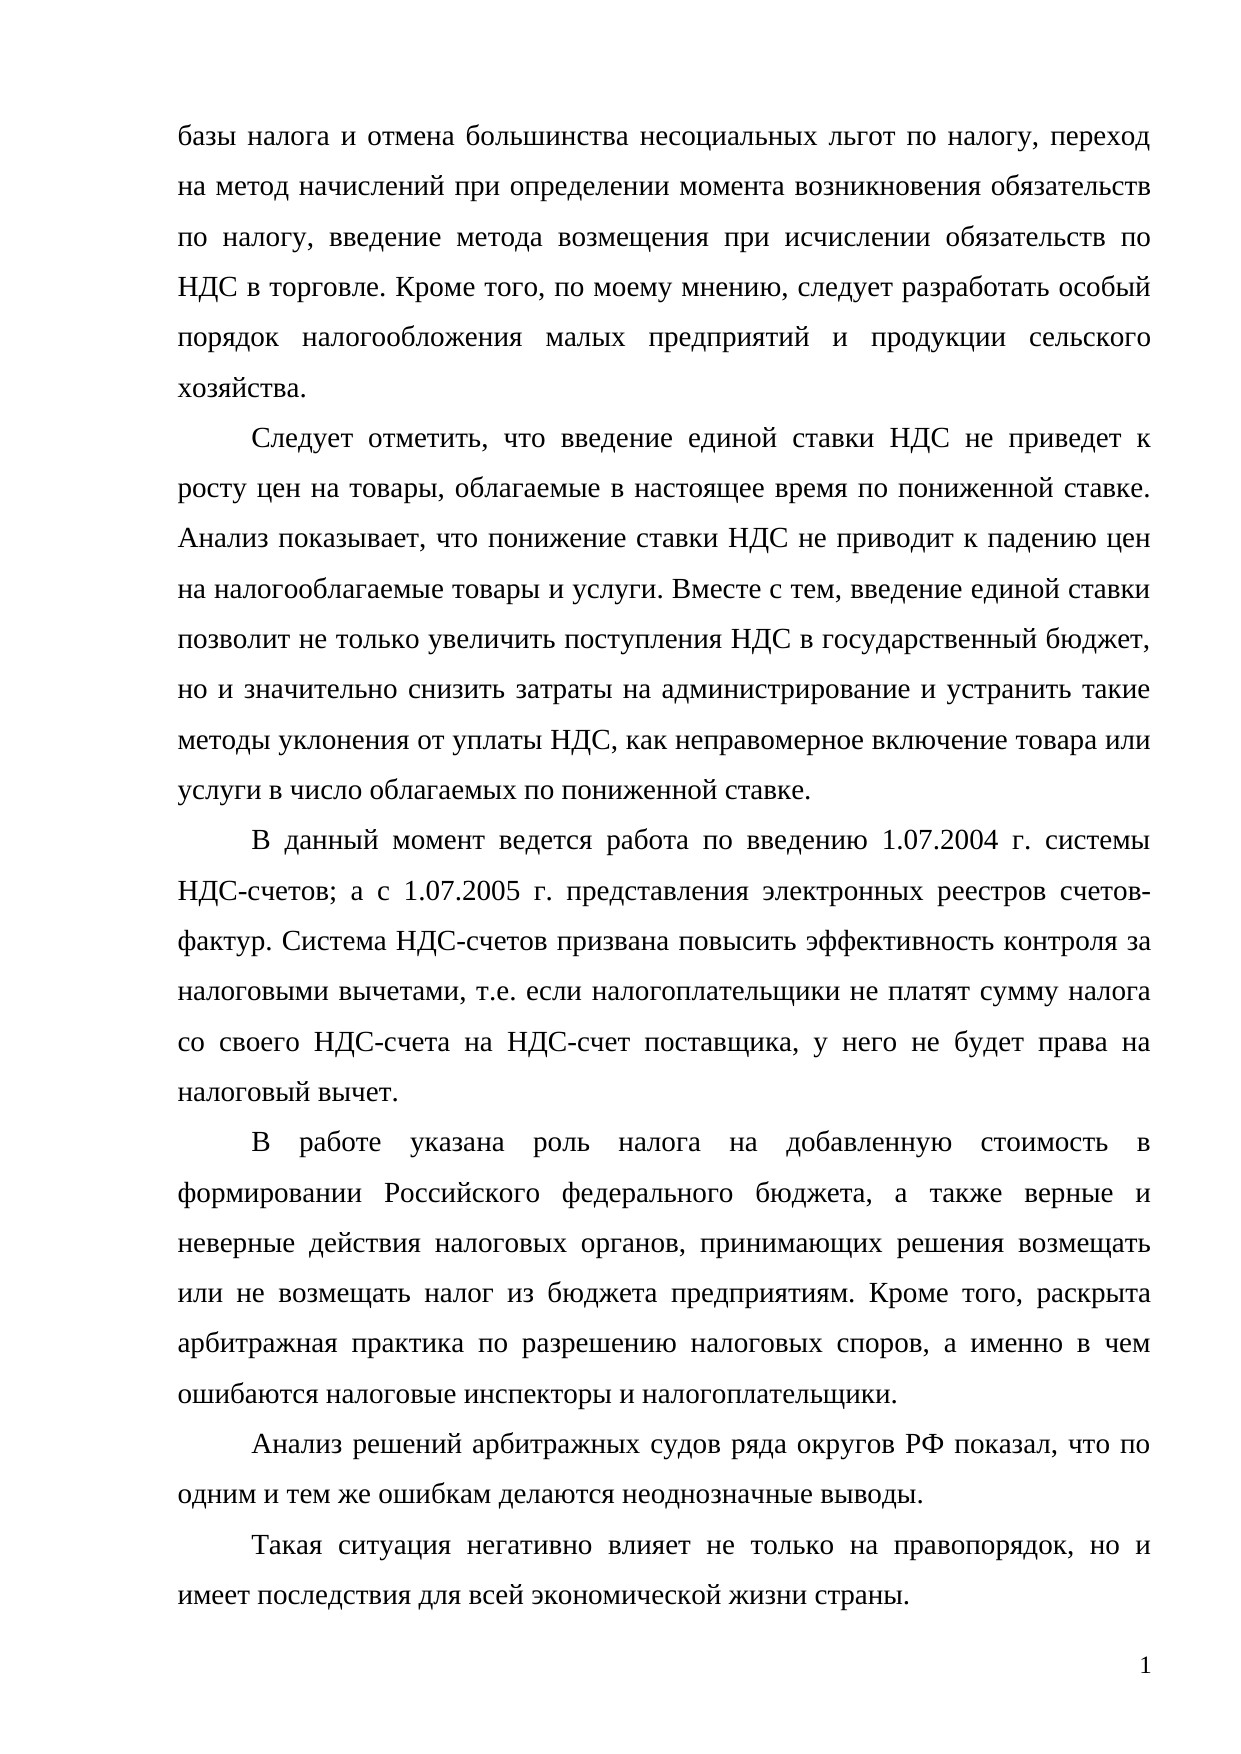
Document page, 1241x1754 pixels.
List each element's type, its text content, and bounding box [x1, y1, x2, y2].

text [177, 118, 1152, 403]
text В данный момент ведется работа по введению 1.07.2004 г. системы НДС-счетов; а с 1.07.2005 г. представления электронных реестров счетов-фактур. Система НДС-счетов призвана повысить эффективность контроля за налоговыми вычетами, т.е. если налогоплательщики не платят сумму налога со своего НДС-счета на НДС-счет поставщика, у него не будет права на налоговый вычет. [177, 822, 1152, 1108]
text Следует отметить, что введение единой ставки НДС не приведет к росту цен на товары, облагаемые в настоящее время по пониженной ставке. Анализ показывает, что понижение ставки НДС не приводит к падению цен на налогооблагаемые товары и услуги. Вместе с тем, введение единой ставки позволит не только увеличить поступления НДС в государственный бюджет, но и значительно снизить затраты на администрирование и устранить такие методы уклонения от уплаты НДС, как неправомерное включение товара или услуги в число облагаемых по пониженной ставке. [177, 420, 1152, 806]
text Анализ решений арбитражных судов ряда округов РФ показал, что по одним и тем же ошибкам делаются неоднозначные выводы. [177, 1426, 1152, 1510]
text Такая ситуация негативно влияет не только на правопорядок, но и имеет последствия для всей экономической жизни страны. [177, 1527, 1152, 1611]
text В работе указана роль налога на добавленную стоимость в формировании Российского федерального бюджета, а также верные и неверные действия налоговых органов, принимающих решения возмещать или не возмещать налог из бюджета предприятиям. Кроме того, раскрыта арбитражная практика по разрешению налоговых споров, а именно в чем ошибаются налоговые инспекторы и налогоплательщики. [177, 1124, 1152, 1409]
